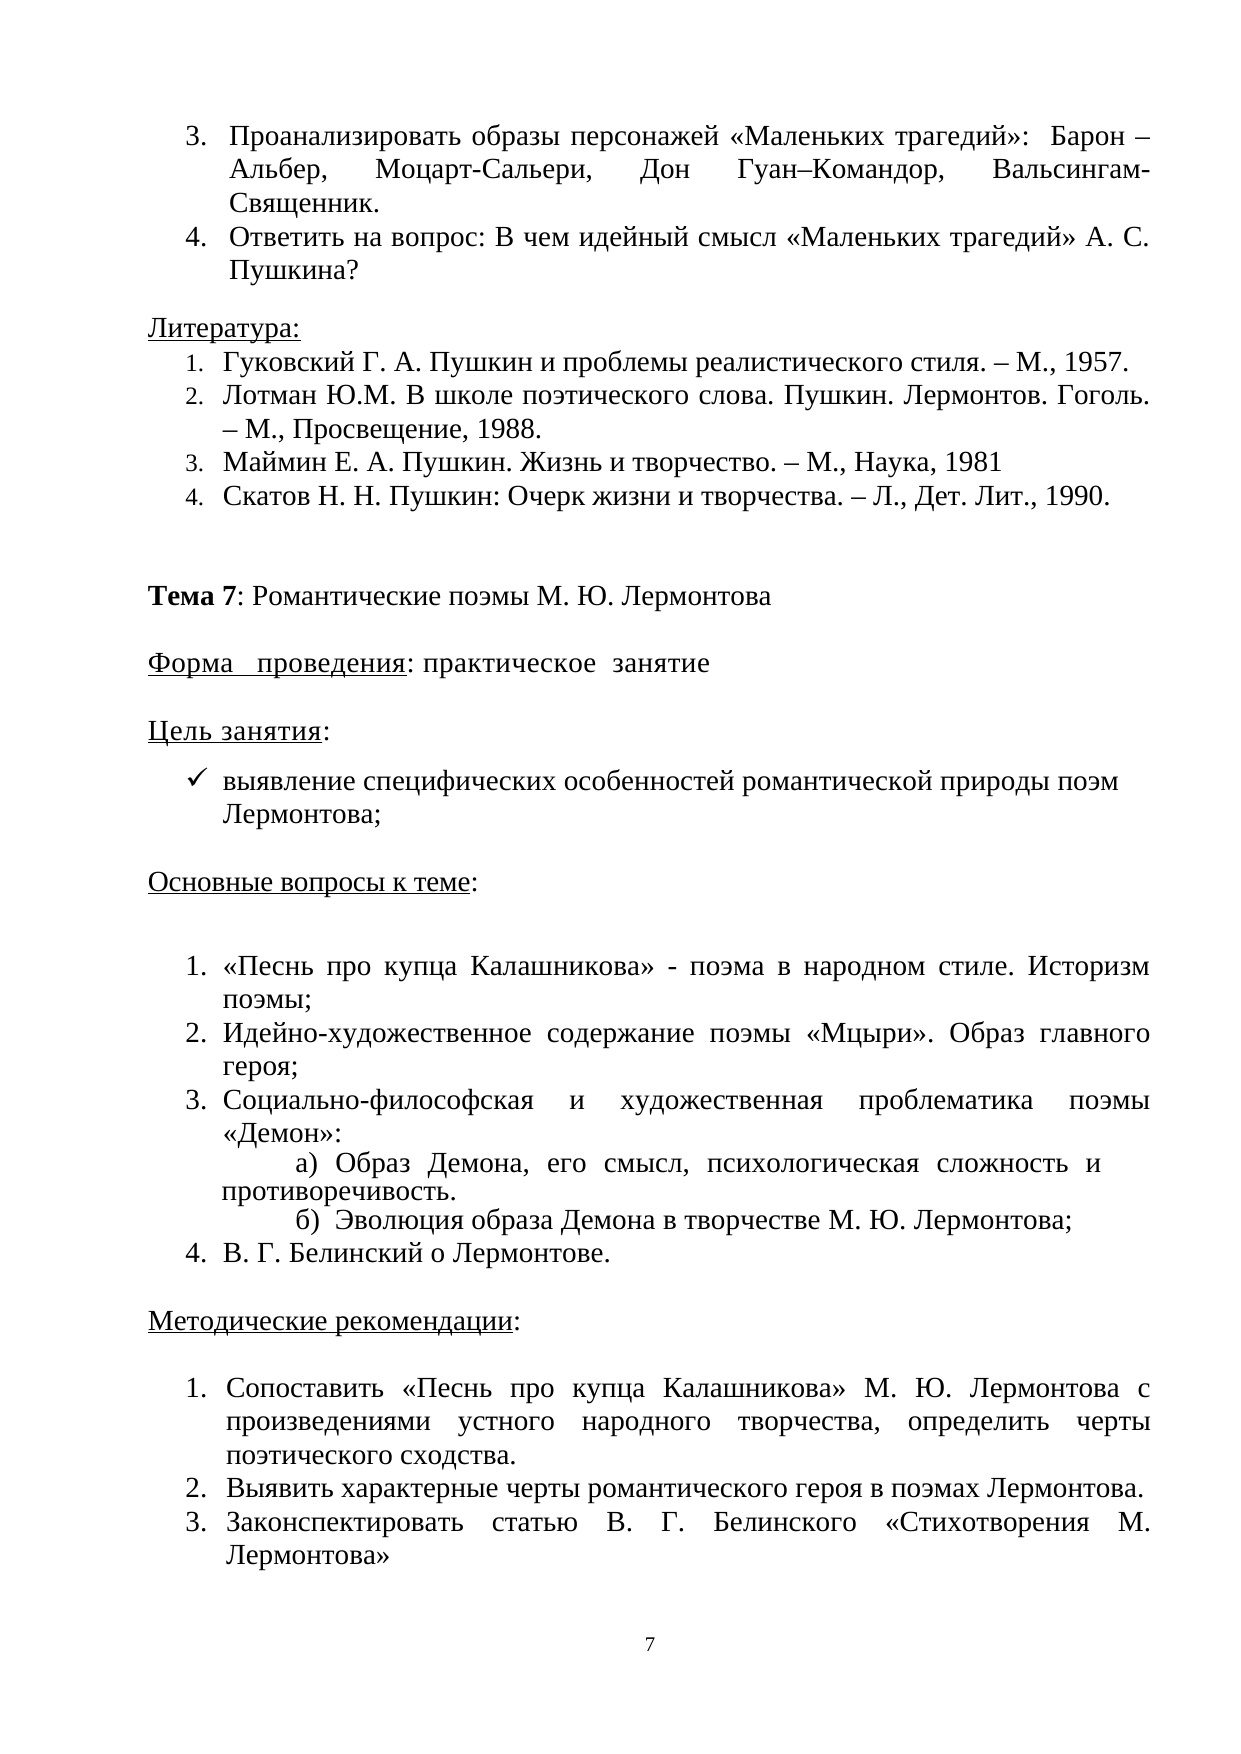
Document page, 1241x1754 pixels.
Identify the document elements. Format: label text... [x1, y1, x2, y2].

text Форма проведения: практическое занятие [148, 646, 1152, 679]
list Гуковский Г. А. Пушкин и проблемы реалистического стиля. – М., 1957. [185, 344, 1152, 377]
list Лотман Ю.М. В школе поэтического слова. Пушкин. Лермонтов. Гоголь. – М., Просвещение, 1988. [185, 377, 1152, 444]
list Проанализировать образы персонажей «Маленьких трагедий»: Барон –Альбер, Моцарт-Сальери, Дон Гуан–Командор, Вальсингам- Священник. [185, 118, 1152, 219]
text Литература: [148, 315, 1103, 344]
list Социально-философская и художественная проблематика поэмы «Демон»: [185, 1082, 1152, 1149]
list выявление специфических особенностей романтической природы поэм Лермонтова; [185, 763, 1152, 830]
list В. Г. Белинский о Лермонтове. [185, 1236, 1152, 1269]
list Скатов Н. Н. Пушкин: Очерк жизни и творчества. – Л., Дет. Лит., 1990. [185, 478, 1152, 511]
text Методические рекомендации: [148, 1303, 1152, 1336]
text а) Образ Демона, его смысл, психологическая сложность и противоречивость. [221, 1149, 1103, 1207]
list «Песнь про купца Калашникова» - поэма в народном стиле. Историзм поэмы; [185, 948, 1152, 1015]
text б) Эволюция образа Демона в творчестве М. Ю. Лермонтова; [221, 1207, 1103, 1236]
text Тема 7: Романтические поэмы М. Ю. Лермонтова [148, 578, 1152, 612]
list Выявить характерные черты романтического героя в поэмах Лермонтова. [185, 1470, 1152, 1504]
list Ответить на вопрос: В чем идейный смысл «Маленьких трагедий» А. С. Пушкина? [185, 219, 1152, 286]
list Законспектировать статью В. Г. Белинского «Стихотворения М. Лермонтова» [185, 1504, 1152, 1571]
list Идейно-художественное содержание поэмы «Мцыри». Образ главного героя; [185, 1015, 1152, 1082]
text Основные вопросы к теме: [148, 864, 864, 897]
list Сопоставить «Песнь про купца Калашникова» М. Ю. Лермонтова с произведениями устного народного творчества, определить черты поэтического сходства. [185, 1370, 1152, 1470]
list Маймин Е. А. Пушкин. Жизнь и творчество. – М., Наука, 1981 [185, 444, 1152, 478]
text Цель занятия: [148, 713, 1152, 746]
